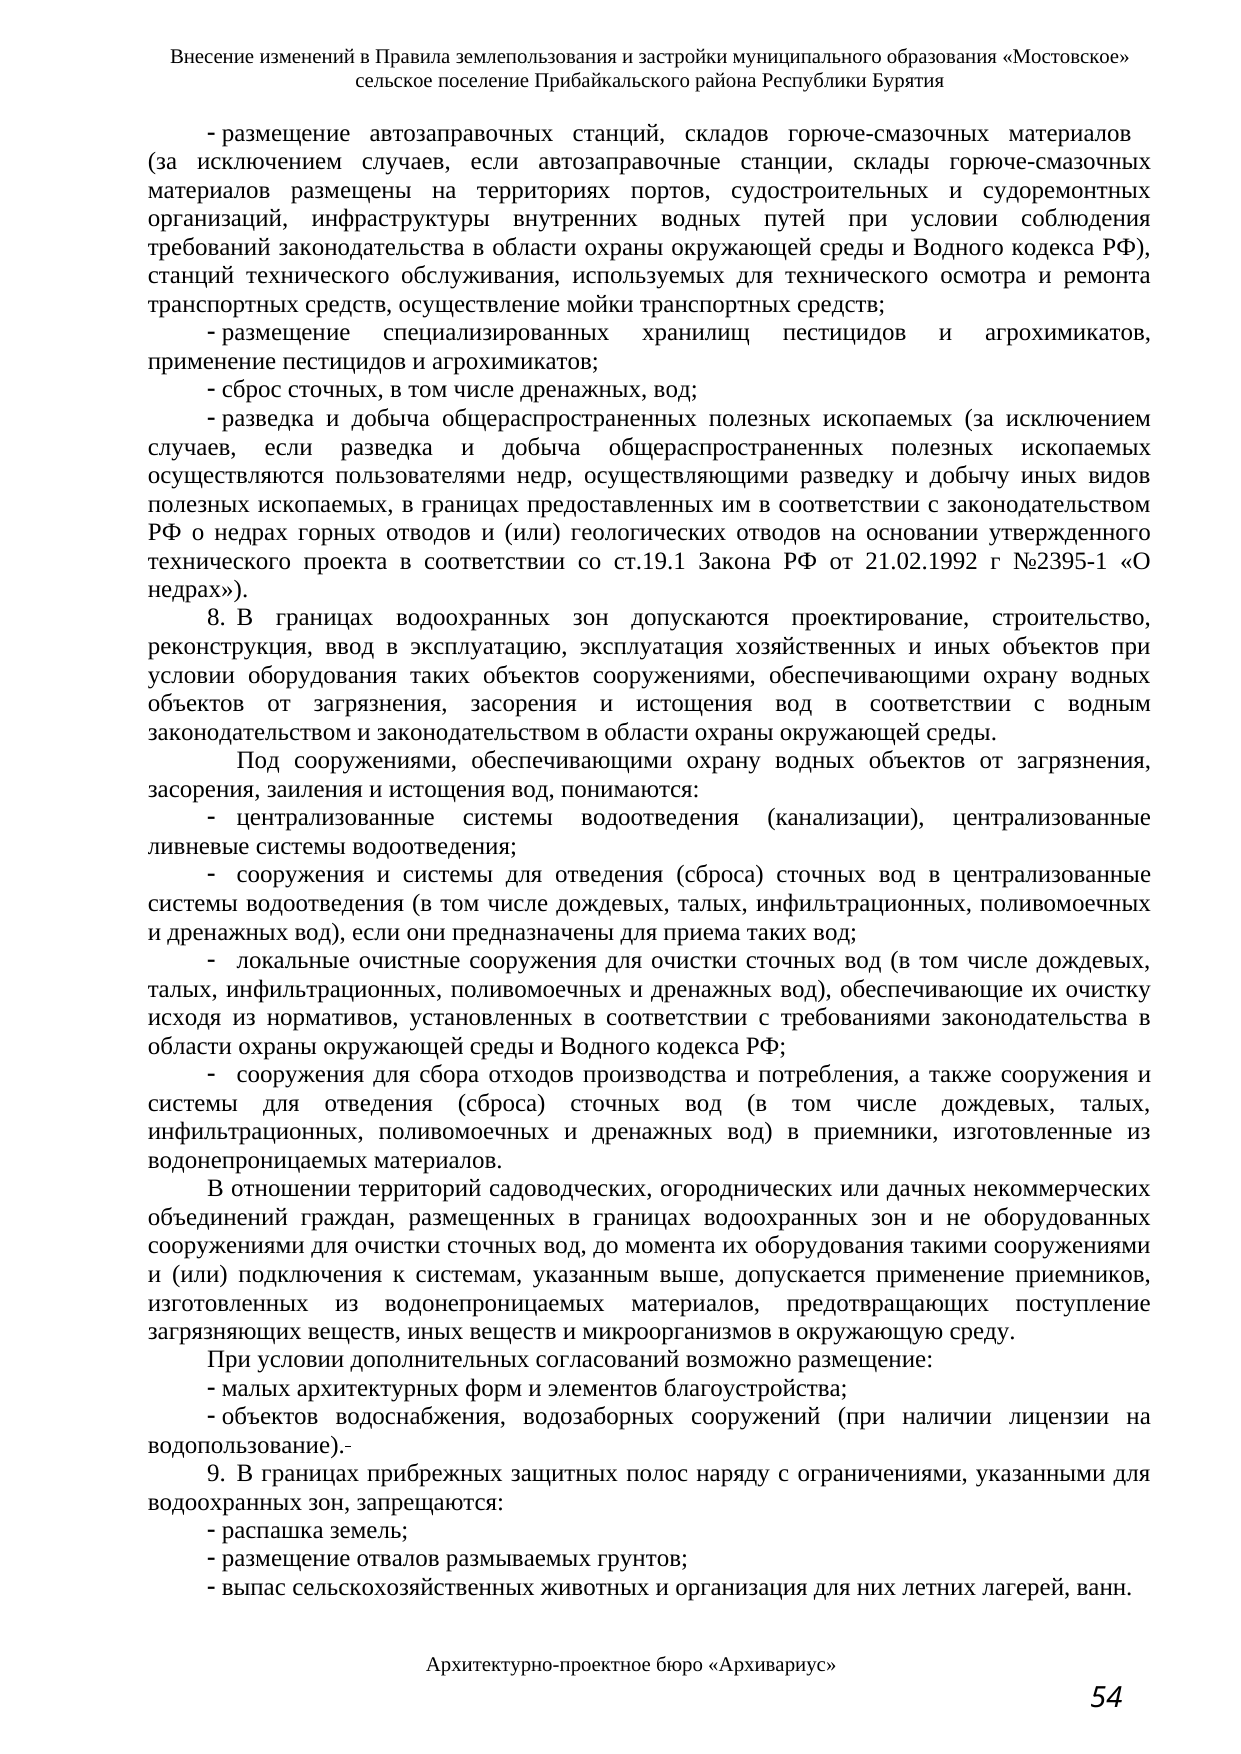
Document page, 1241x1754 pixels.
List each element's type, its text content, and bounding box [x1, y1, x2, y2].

list сооружения и системы для отведения (сброса) сточных вод в централизованные системы водоотведения (в том числе дождевых, талых, инфильтрационных, поливомоечных и дренажных вод), если они предназначены для приема таких вод; [148, 860, 1152, 946]
list В границах прибрежных защитных полос наряду с ограничениями, указанными для водоохранных зон, запрещаются: [148, 1459, 1152, 1516]
list размещение автозаправочных станций, складов горюче-смазочных материалов (за исключением случаев, если автозаправочные станции, склады горюче-смазочных материалов размещены на территориях портов, судостроительных и судоремонтных организаций, инфраструктуры внутренних водных путей при условии соблюдения требований законодательства в области охраны окружающей среды и Водного кодекса РФ), станций технического обслуживания, используемых для технического осмотра и ремонта транспортных средств, осуществление мойки транспортных средств; [148, 118, 1152, 318]
list объектов водоснабжения, водозаборных сооружений (при наличии лицензии на водопользование). [148, 1402, 1152, 1459]
list локальные очистные сооружения для очистки сточных вод (в том числе дождевых, талых, инфильтрационных, поливомоечных и дренажных вод), обеспечивающие их очистку исходя из нормативов, установленных в соответствии с требованиями законодательства в области охраны окружающей среды и Водного кодекса РФ; [148, 946, 1152, 1060]
list малых архитектурных форм и элементов благоустройства; [148, 1373, 1152, 1402]
list разведка и добыча общераспространенных полезных ископаемых (за исключением случаев, если разведка и добыча общераспространенных полезных ископаемых осуществляются пользователями недр, осуществляющими разведку и добычу иных видов полезных ископаемых, в границах предоставленных им в соответствии с законодательством РФ о недрах горных отводов и (или) геологических отводов на основании утвержденного технического проекта в соответствии со ст.19.1 Закона РФ от 21.02.1992 г №2395-1 «О недрах»). [148, 403, 1152, 603]
list выпас сельскохозяйственных животных и организация для них летних лагерей, ванн. [148, 1573, 1152, 1601]
list распашка земель; [148, 1516, 1152, 1544]
list сброс сточных, в том числе дренажных, вод; [148, 375, 1152, 403]
list В границах водоохранных зон допускаются проектирование, строительство, реконструкция, ввод в эксплуатацию, эксплуатация хозяйственных и иных объектов при условии оборудования таких объектов сооружениями, обеспечивающими охрану водных объектов от загрязнения, засорения и истощения вод в соответствии с водным законодательством и законодательством в области охраны окружающей среды. [148, 603, 1152, 746]
list централизованные системы водоотведения (канализации), централизованные ливневые системы водоотведения; [148, 803, 1152, 860]
list размещение отвалов размываемых грунтов; [148, 1544, 1152, 1573]
list сооружения для сбора отходов производства и потребления, а также сооружения и системы для отведения (сброса) сточных вод (в том числе дождевых, талых, инфильтрационных, поливомоечных и дренажных вод) в приемники, изготовленные из водонепроницаемых материалов. [148, 1060, 1152, 1174]
text При условии дополнительных согласований возможно размещение: [148, 1345, 1152, 1373]
text В отношении территорий садоводческих, огороднических или дачных некоммерческих объединений граждан, размещенных в границах водоохранных зон и не оборудованных сооружениями для очистки сточных вод, до момента их оборудования такими сооружениями и (или) подключения к системам, указанным выше, допускается применение приемников, изготовленных из водонепроницаемых материалов, предотвращающих поступление загрязняющих веществ, иных веществ и микроорганизмов в окружающую среду. [148, 1174, 1152, 1345]
list размещение специализированных хранилищ пестицидов и агрохимикатов, применение пестицидов и агрохимикатов; [148, 318, 1152, 375]
text Под сооружениями, обеспечивающими охрану водных объектов от загрязнения, засорения, заиления и истощения вод, понимаются: [148, 746, 1152, 803]
